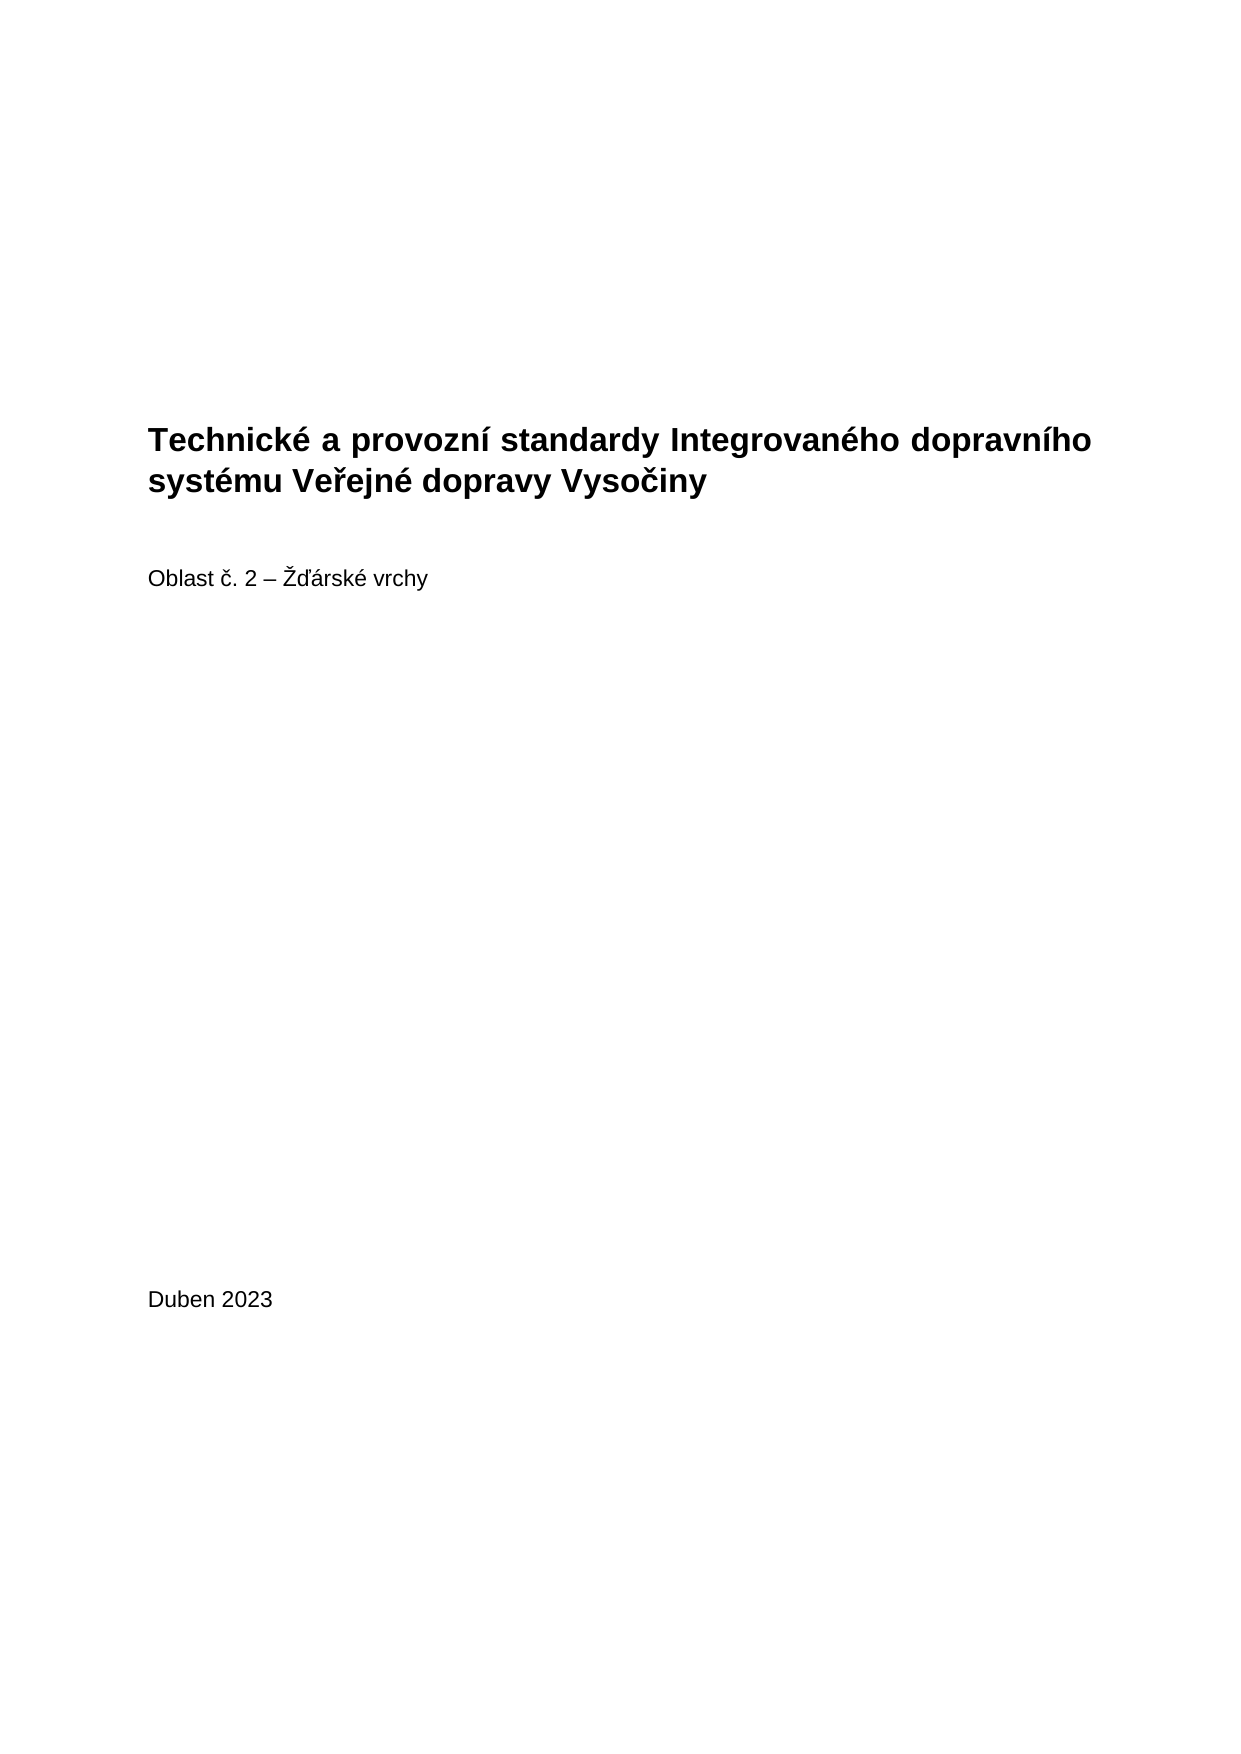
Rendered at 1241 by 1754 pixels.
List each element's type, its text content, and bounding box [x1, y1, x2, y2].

text Duben 2023 [148, 1286, 1093, 1313]
text Oblast č. 2 – Žďárské vrchy [148, 565, 1093, 591]
text Technické a provozní standardy Integrovaného dopravního systému Veřejné dopravy Vysočiny [148, 420, 1093, 500]
